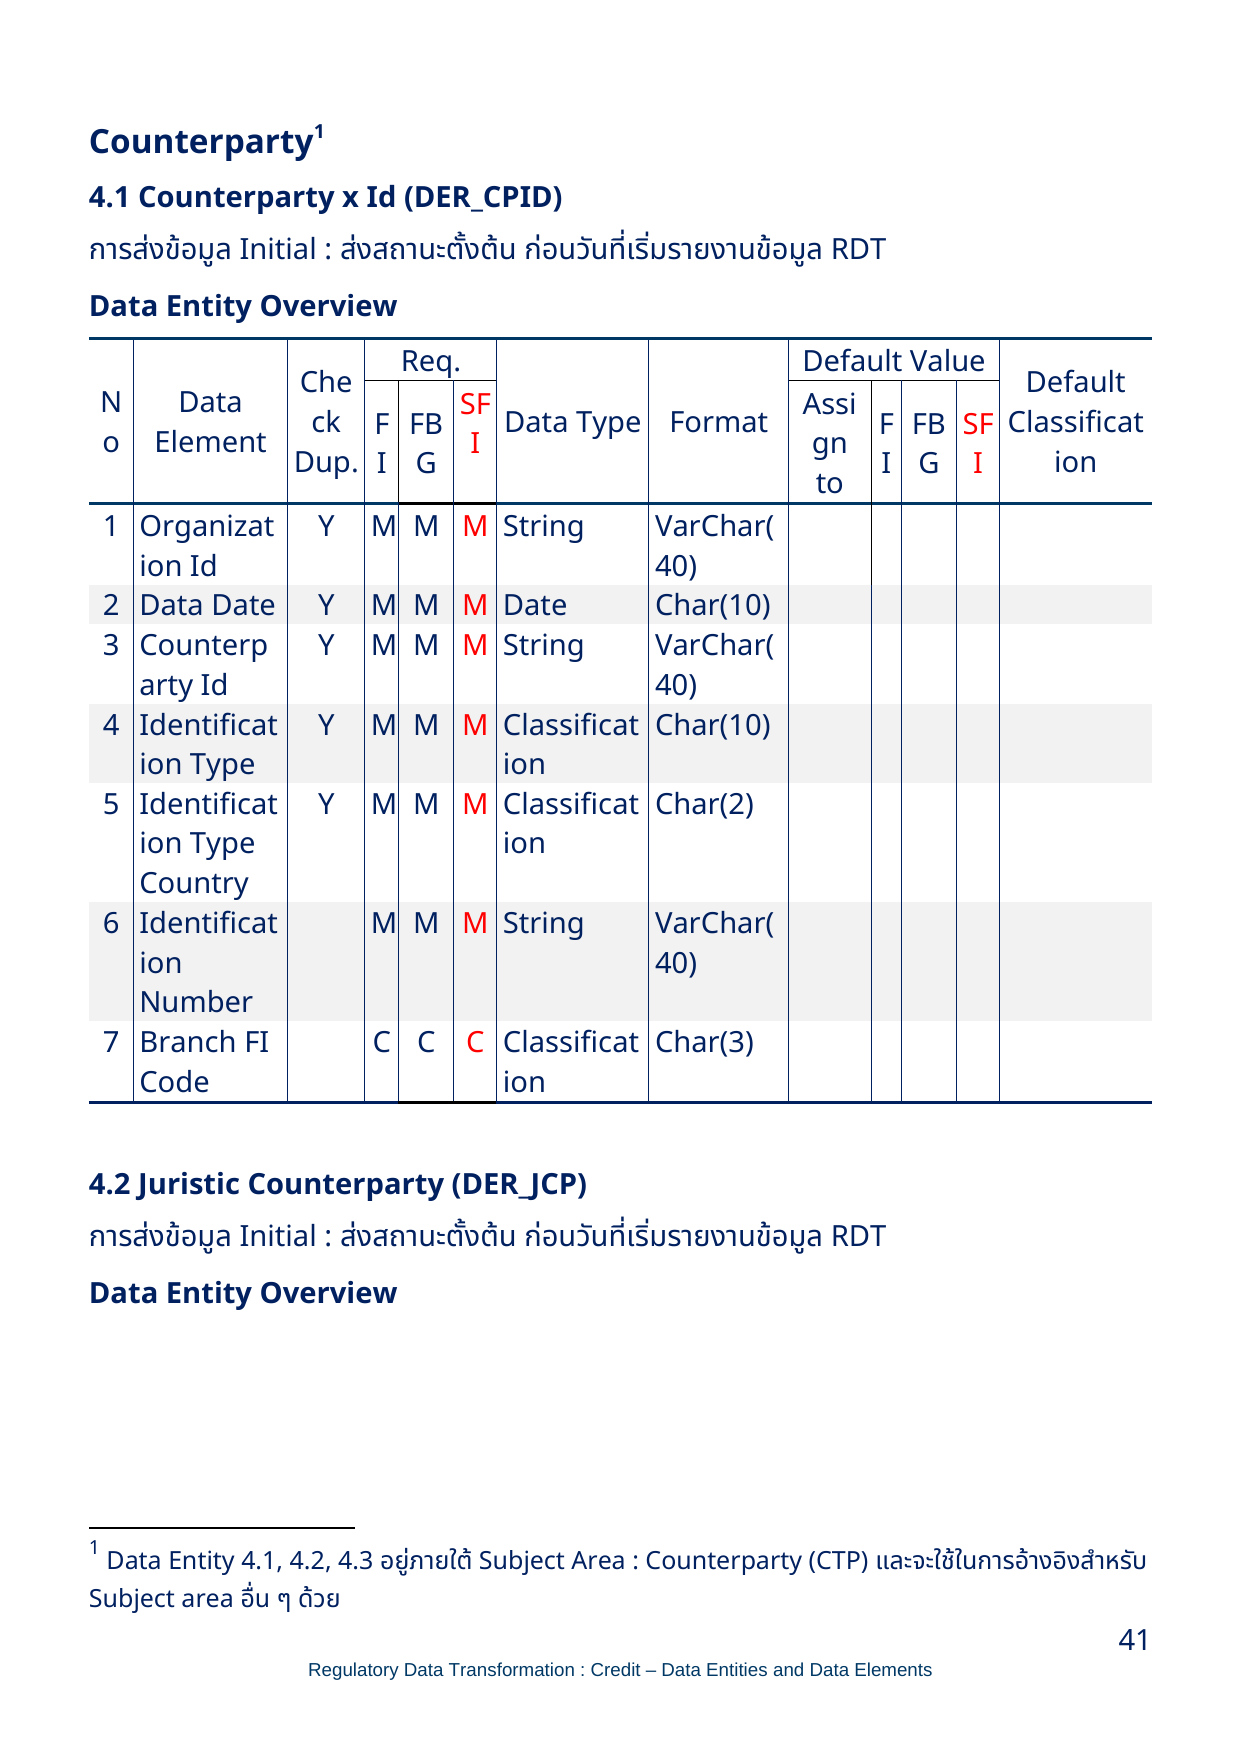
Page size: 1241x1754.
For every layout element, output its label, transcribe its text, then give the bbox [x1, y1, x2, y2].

subtitle 4.1 Counterparty x Id (DER_CPID) [89, 176, 1152, 216]
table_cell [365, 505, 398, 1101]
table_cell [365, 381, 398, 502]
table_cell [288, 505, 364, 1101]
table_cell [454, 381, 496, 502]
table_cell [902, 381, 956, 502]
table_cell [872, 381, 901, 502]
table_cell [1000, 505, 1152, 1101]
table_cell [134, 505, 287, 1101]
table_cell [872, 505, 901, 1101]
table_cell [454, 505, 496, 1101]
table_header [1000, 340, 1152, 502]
subtitle 4.2 Juristic Counterparty (DER_JCP) [89, 1163, 1152, 1203]
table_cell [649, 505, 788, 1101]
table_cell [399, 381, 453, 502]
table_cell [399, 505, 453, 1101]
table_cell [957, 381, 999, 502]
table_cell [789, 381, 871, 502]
text การส่งข้อมูล Initial : ส่งสถานะตั้งต้น ก่อนวันที่เริ่มรายงานข้อมูล RDT [89, 228, 1152, 272]
subtitle Counterparty [89, 118, 1152, 163]
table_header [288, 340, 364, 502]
text Data Entity Overview [89, 1272, 1152, 1312]
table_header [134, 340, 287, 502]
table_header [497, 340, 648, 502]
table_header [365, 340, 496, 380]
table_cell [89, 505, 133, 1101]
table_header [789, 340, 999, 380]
text Data Entity Overview [89, 285, 1152, 325]
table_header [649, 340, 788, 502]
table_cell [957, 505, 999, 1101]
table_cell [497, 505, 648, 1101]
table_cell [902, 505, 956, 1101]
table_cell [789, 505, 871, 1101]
text การส่งข้อมูล Initial : ส่งสถานะตั้งต้น ก่อนวันที่เริ่มรายงานข้อมูล RDT [89, 1215, 1152, 1260]
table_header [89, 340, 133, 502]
